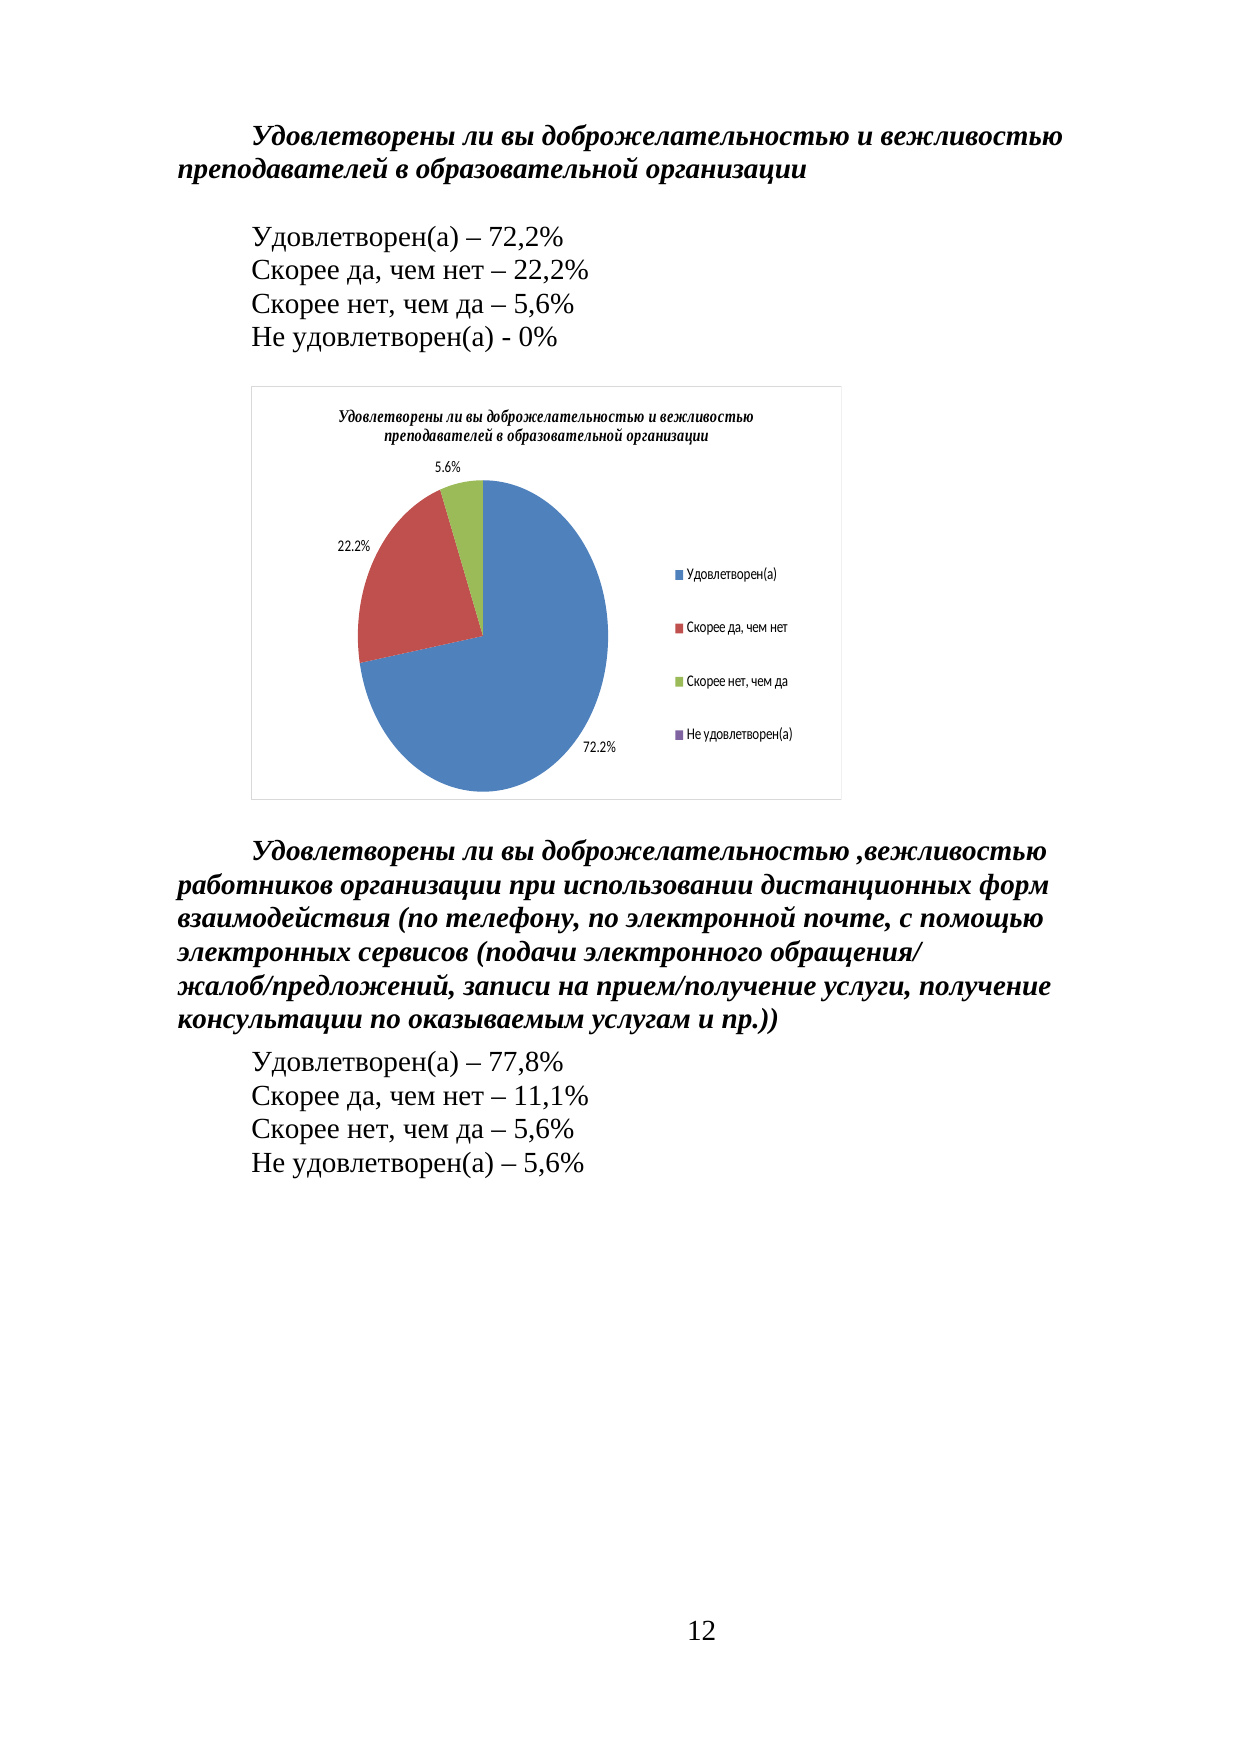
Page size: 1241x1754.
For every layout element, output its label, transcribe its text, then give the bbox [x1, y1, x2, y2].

text Удовлетворены ли вы доброжелательностью и вежливостью преподавателей в образовательной организации [177, 118, 1152, 185]
text Скорее нет, чем да – 5,6% [251, 1111, 1152, 1145]
text Скорее да, чем нет – 22,2% [177, 252, 1152, 286]
text Скорее нет, чем да – 5,6% [177, 286, 1152, 319]
text Не удовлетворен(а) – 5,6% [251, 1145, 1152, 1178]
text Скорее да, чем нет – 11,1% [251, 1078, 1152, 1111]
text Удовлетворен(а) – 77,8% [251, 1044, 1152, 1078]
text Удовлетворены ли вы доброжелательностью ,вежливостью работников организации при использовании дистанционных форм взаимодействия (по телефону, по электронной почте, с помощью электронных сервисов (подачи электронного обращения/ жалоб/предложений, записи на прием/получение услуги, получение консультации по оказываемым услугам и пр.)) [177, 833, 1152, 1035]
text Удовлетворен(а) – 72,2% [177, 219, 1152, 252]
text Не удовлетворен(а) - 0% [177, 319, 1152, 353]
